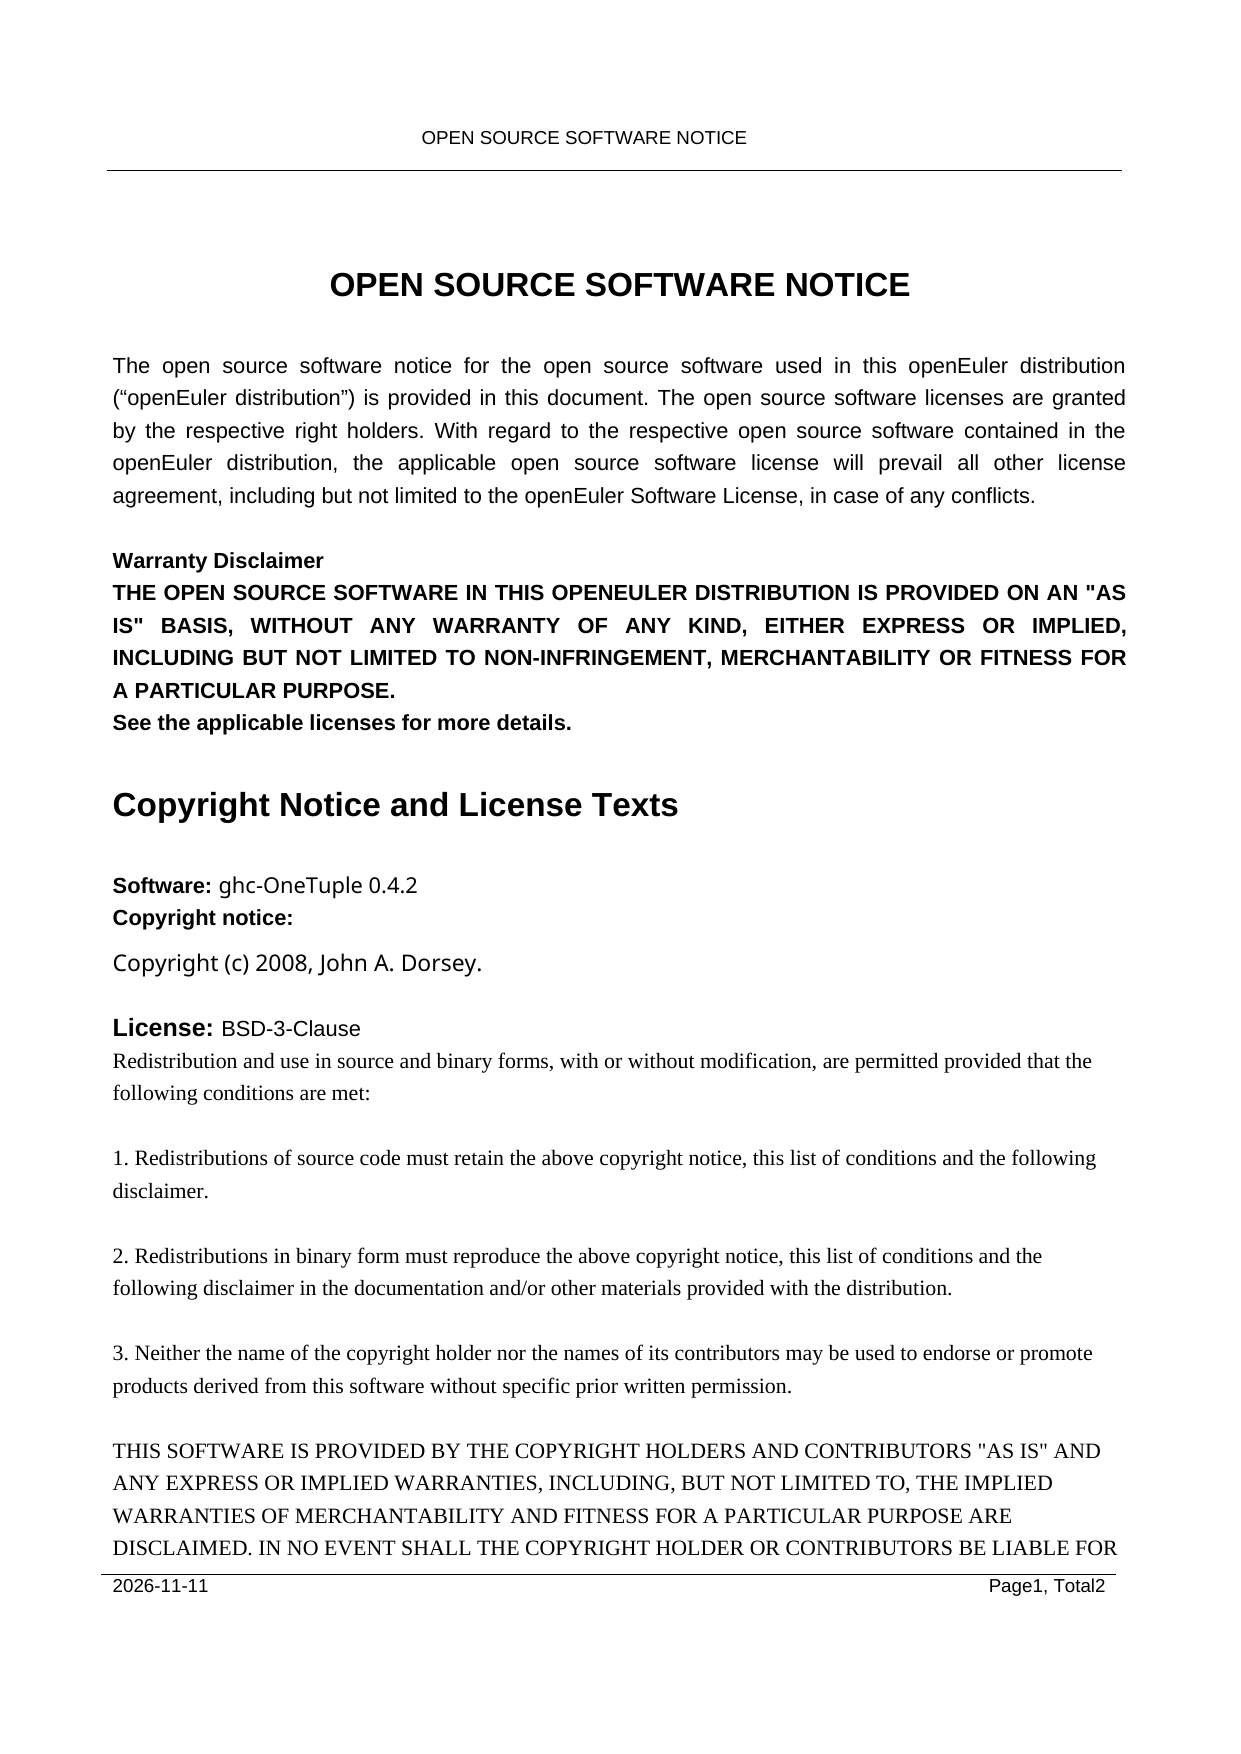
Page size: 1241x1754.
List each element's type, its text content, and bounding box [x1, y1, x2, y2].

text License: BSD-3-Clause [112, 1012, 1128, 1044]
text THE OPEN SOURCE SOFTWARE IN THIS OPENEULER DISTRIBUTION IS PROVIDED ON AN "AS IS" BASIS, WITHOUT ANY WARRANTY OF ANY KIND, EITHER EXPRESS OR IMPLIED, INCLUDING BUT NOT LIMITED TO NON-INFRINGEMENT, MERCHANTABILITY OR FITNESS FOR A PARTICULAR PURPOSE. See the applicable licenses for more details. [112, 576, 1128, 739]
text Warranty Disclaimer [112, 544, 1128, 576]
text Copyright Notice and License Texts [112, 771, 1128, 836]
text The open source software notice for the open source software used in this openEuler distribution (“openEuler distribution”) is provided in this document. The open source software licenses are granted by the respective right holders. With regard to the respective open source software contained in the openEuler distribution, the applicable open source software license will prevail all other license agreement, including but not limited to the openEuler Software License, in case of any conflicts. [112, 349, 1128, 511]
text OPEN SOURCE SOFTWARE NOTICE [112, 251, 1128, 316]
text Copyright notice: [112, 901, 1128, 934]
text Copyright (c) 2008, John A. Dorsey. [112, 947, 1128, 1012]
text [112, 1044, 1128, 1564]
title Software: ghc-OneTuple 0.4.2 [112, 869, 1128, 901]
